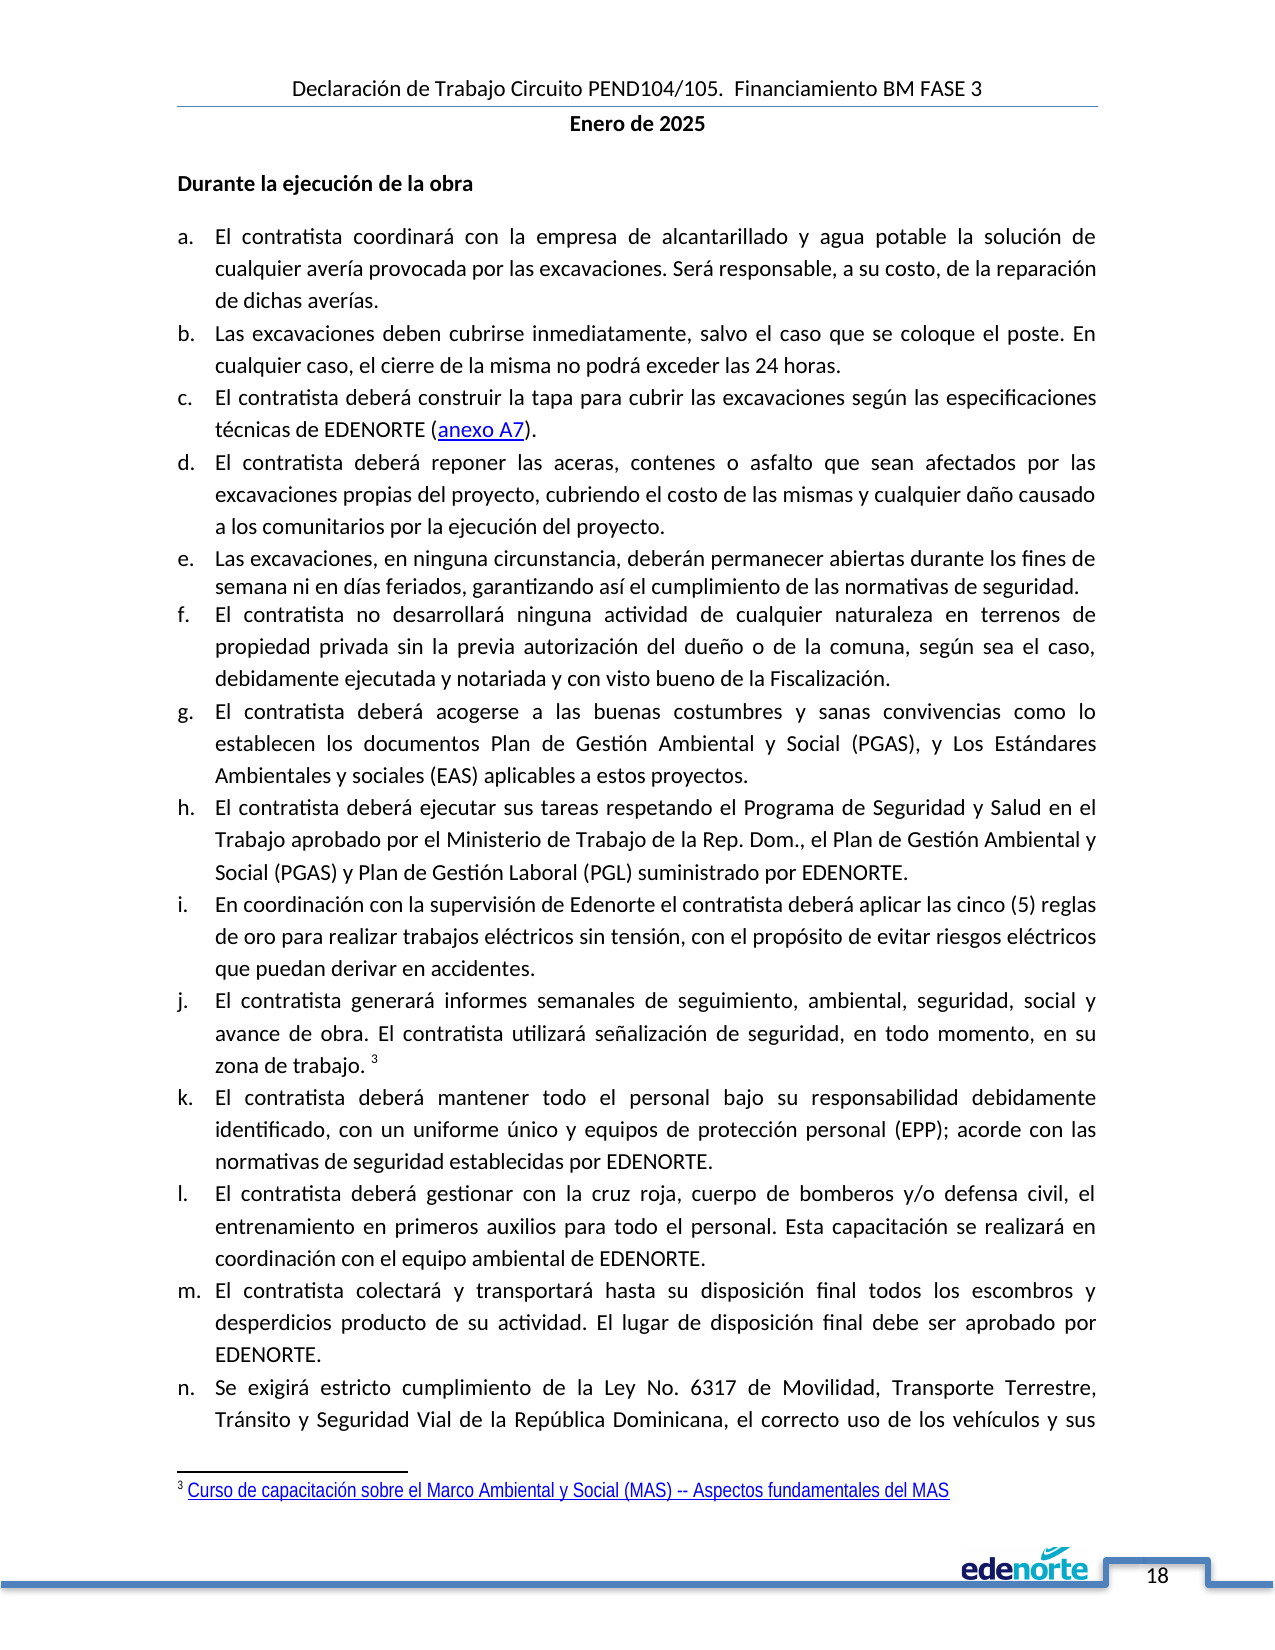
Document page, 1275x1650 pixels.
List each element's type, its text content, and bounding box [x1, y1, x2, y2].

list El contratista deberá reponer las aceras, contenes o asfalto que sean afectados por las excavaciones propias del proyecto, cubriendo el costo de las mismas y cualquier daño causado a los comunitarios por la ejecución del proyecto. [177, 448, 1098, 540]
list El contratista deberá mantener todo el personal bajo su responsabilidad debidamente identificado, con un uniforme único y equipos de protección personal (EPP); acorde con las normativas de seguridad establecidas por EDENORTE. [177, 1083, 1098, 1175]
list El contratista deberá construir la tapa para cubrir las excavaciones según las especificaciones técnicas de EDENORTE (anexo A7). [177, 383, 1098, 443]
list El contratista generará informes semanales de seguimiento, ambiental, seguridad, social y avance de obra. El contratista utilizará señalización de seguridad, en todo momento, en su zona de trabajo. [177, 986, 1098, 1079]
list Las excavaciones, en ninguna circunstancia, deberán permanecer abiertas durante los fines de semana ni en días feriados, garantizando así el cumplimiento de las normativas de seguridad. [177, 544, 1098, 600]
list Las excavaciones deben cubrirse inmediatamente, salvo el caso que se coloque el poste. En cualquier caso, el cierre de la misma no podrá exceder las 24 horas. [177, 319, 1098, 379]
text Durante la ejecución de la obra [177, 169, 1098, 197]
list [177, 1373, 1098, 1433]
list El contratista deberá acogerse a las buenas costumbres y sanas convivencias como lo establecen los documentos Plan de Gestión Ambiental y Social (PGAS), y Los Estándares Ambientales y sociales (EAS) aplicables a estos proyectos. [177, 697, 1098, 789]
list El contratista deberá ejecutar sus tareas respetando el Programa de Seguridad y Salud en el Trabajo aprobado por el Ministerio de Trabajo de la Rep. Dom., el Plan de Gestión Ambiental y Social (PGAS) y Plan de Gestión Laboral (PGL) suministrado por EDENORTE. [177, 793, 1098, 886]
list El contratista colectará y transportará hasta su disposición final todos los escombros y desperdicios producto de su actividad. El lugar de disposición final debe ser aprobado por EDENORTE. [177, 1276, 1098, 1368]
list El contratista no desarrollará ninguna actividad de cualquier naturaleza en terrenos de propiedad privada sin la previa autorización del dueño o de la comuna, según sea el caso, debidamente ejecutada y notariada y con visto bueno de la Fiscalización. [177, 600, 1098, 693]
picture [961, 1547, 1088, 1580]
list En coordinación con la supervisión de Edenorte el contratista deberá aplicar las cinco (5) reglas de oro para realizar trabajos eléctricos sin tensión, con el propósito de evitar riesgos eléctricos que puedan derivar en accidentes. [177, 890, 1098, 982]
list El contratista deberá gestionar con la cruz roja, cuerpo de bomberos y/o defensa civil, el entrenamiento en primeros auxilios para todo el personal. Esta capacitación se realizará en coordinación con el equipo ambiental de EDENORTE. [177, 1179, 1098, 1272]
list El contratista coordinará con la empresa de alcantarillado y agua potable la solución de cualquier avería provocada por las excavaciones. Será responsable, a su costo, de la reparación de dichas averías. [177, 222, 1098, 315]
